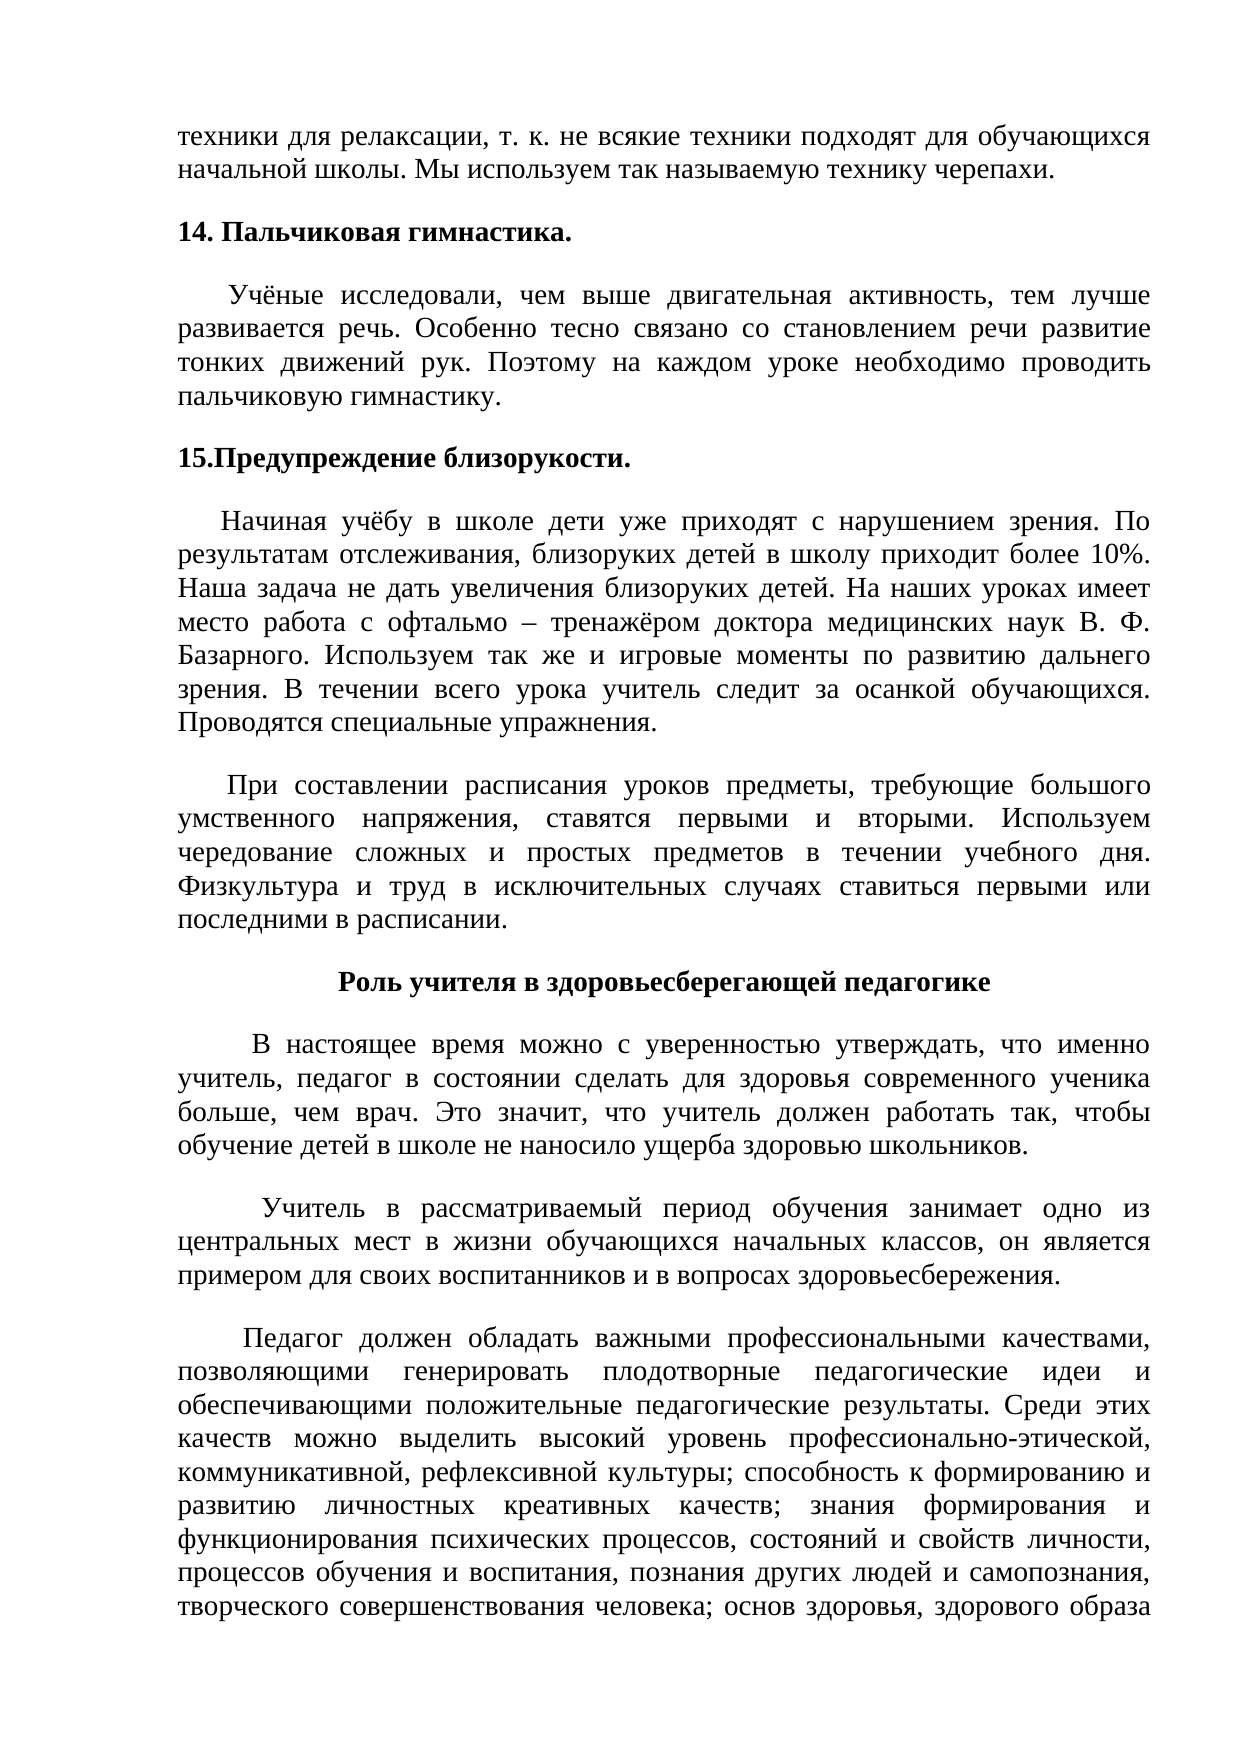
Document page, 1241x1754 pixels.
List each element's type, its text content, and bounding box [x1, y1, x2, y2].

text 15.Предупреждение близорукости. [177, 440, 1152, 474]
text Роль учителя в здоровьесберегающей педагогике [177, 964, 1152, 997]
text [177, 118, 1152, 185]
text В настоящее время можно с уверенностью утверждать, что именно учитель, педагог в состоянии сделать для здоровья современного ученика больше, чем врач. Это значит, что учитель должен работать так, чтобы обучение детей в школе не наносило ущерба здоровью школьников. [177, 1027, 1152, 1161]
text При составлении расписания уроков предметы, требующие большого умственного напряжения, ставятся первыми и вторыми. Используем чередование сложных и простых предметов в течении учебного дня. Физкультура и труд в исключительных случаях ставиться первыми или последними в расписании. [177, 767, 1152, 935]
text Учитель в рассматриваемый период обучения занимает одно из центральных мест в жизни обучающихся начальных классов, он является примером для своих воспитанников и в вопросах здоровьесбережения. [177, 1190, 1152, 1291]
text 14. Пальчиковая гимнастика. [177, 214, 1152, 248]
text Учёные исследовали, чем выше двигательная активность, тем лучше развивается речь. Особенно тесно связано со становлением речи развитие тонких движений рук. Поэтому на каждом уроке необходимо проводить пальчиковую гимнастику. [177, 277, 1152, 411]
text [177, 1320, 1152, 1622]
text Начиная учёбу в школе дети уже приходят с нарушением зрения. По результатам отслеживания, близоруких детей в школу приходит более 10%. Наша задача не дать увеличения близоруких детей. На наших уроках имеет место работа с офтальмо – тренажёром доктора медицинских наук В. Ф. Базарного. Используем так же и игровые моменты по развитию дальнего зрения. В течении всего урока учитель следит за осанкой обучающихся. Проводятся специальные упражнения. [177, 503, 1152, 738]
